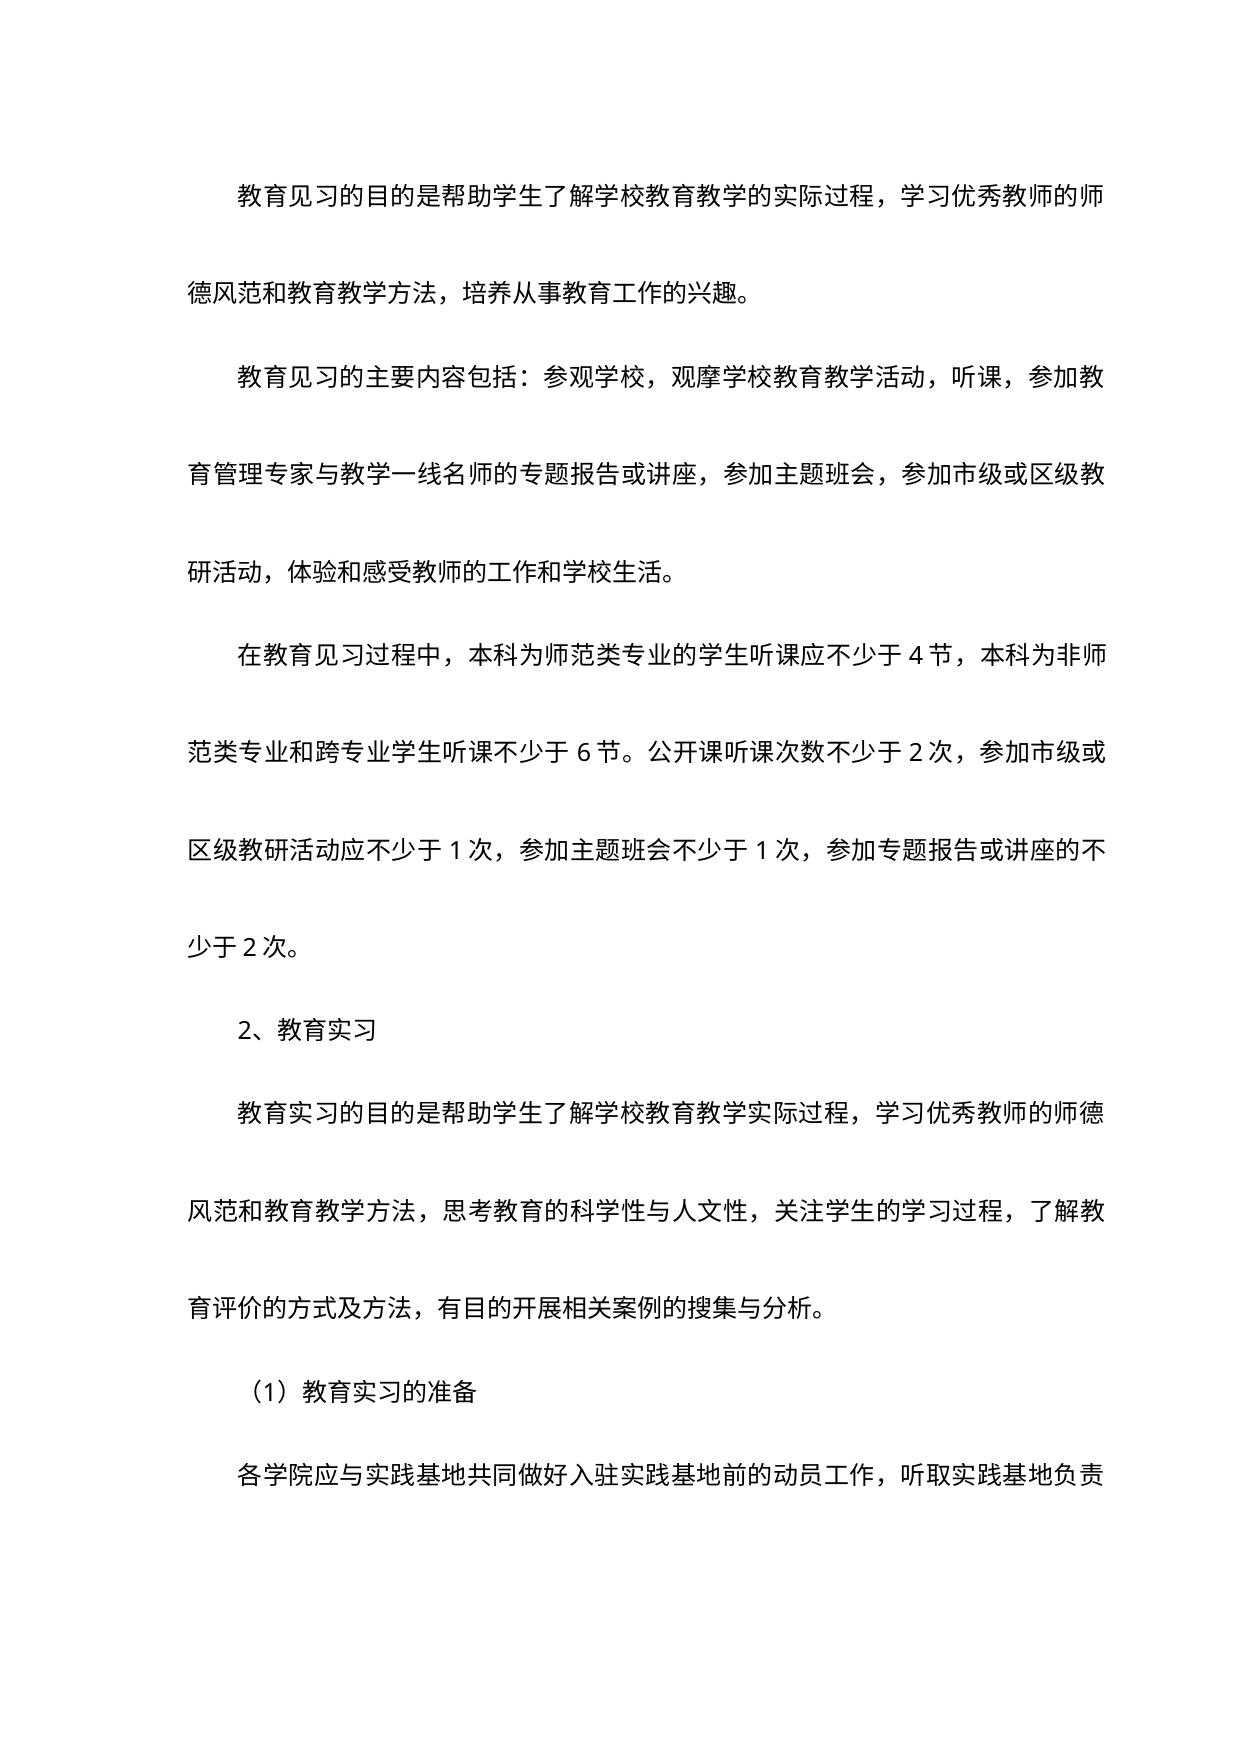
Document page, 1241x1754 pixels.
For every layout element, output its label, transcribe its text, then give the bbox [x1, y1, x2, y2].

text 教育实习的目的是帮助学生了解学校教育教学实际过程，学习优秀教师的师德风范和教育教学方法，思考教育的科学性与人文性，关注学生的学习过程，了解教育评价的方式及方法，有目的开展相关案例的搜集与分析。 [187, 1079, 1107, 1339]
text （1）教育实习的准备 [187, 1358, 1107, 1423]
text 教育见习的主要内容包括：参观学校，观摩学校教育教学活动，听课，参加教育管理专家与教学一线名师的专题报告或讲座，参加主题班会，参加市级或区级教研活动，体验和感受教师的工作和学校生活。 [187, 343, 1107, 603]
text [187, 1441, 1107, 1506]
text 2、教育实习 [187, 996, 1107, 1061]
text 在教育见习过程中，本科为师范类专业的学生听课应不少于4节，本科为非师范类专业和跨专业学生听课不少于6节。公开课听课次数不少于2次，参加市级或区级教研活动应不少于1次，参加主题班会不少于1次，参加专题报告或讲座的不少于2次。 [187, 621, 1107, 978]
text 教育见习的目的是帮助学生了解学校教育教学的实际过程，学习优秀教师的师德风范和教育教学方法，培养从事教育工作的兴趣。 [187, 162, 1107, 324]
